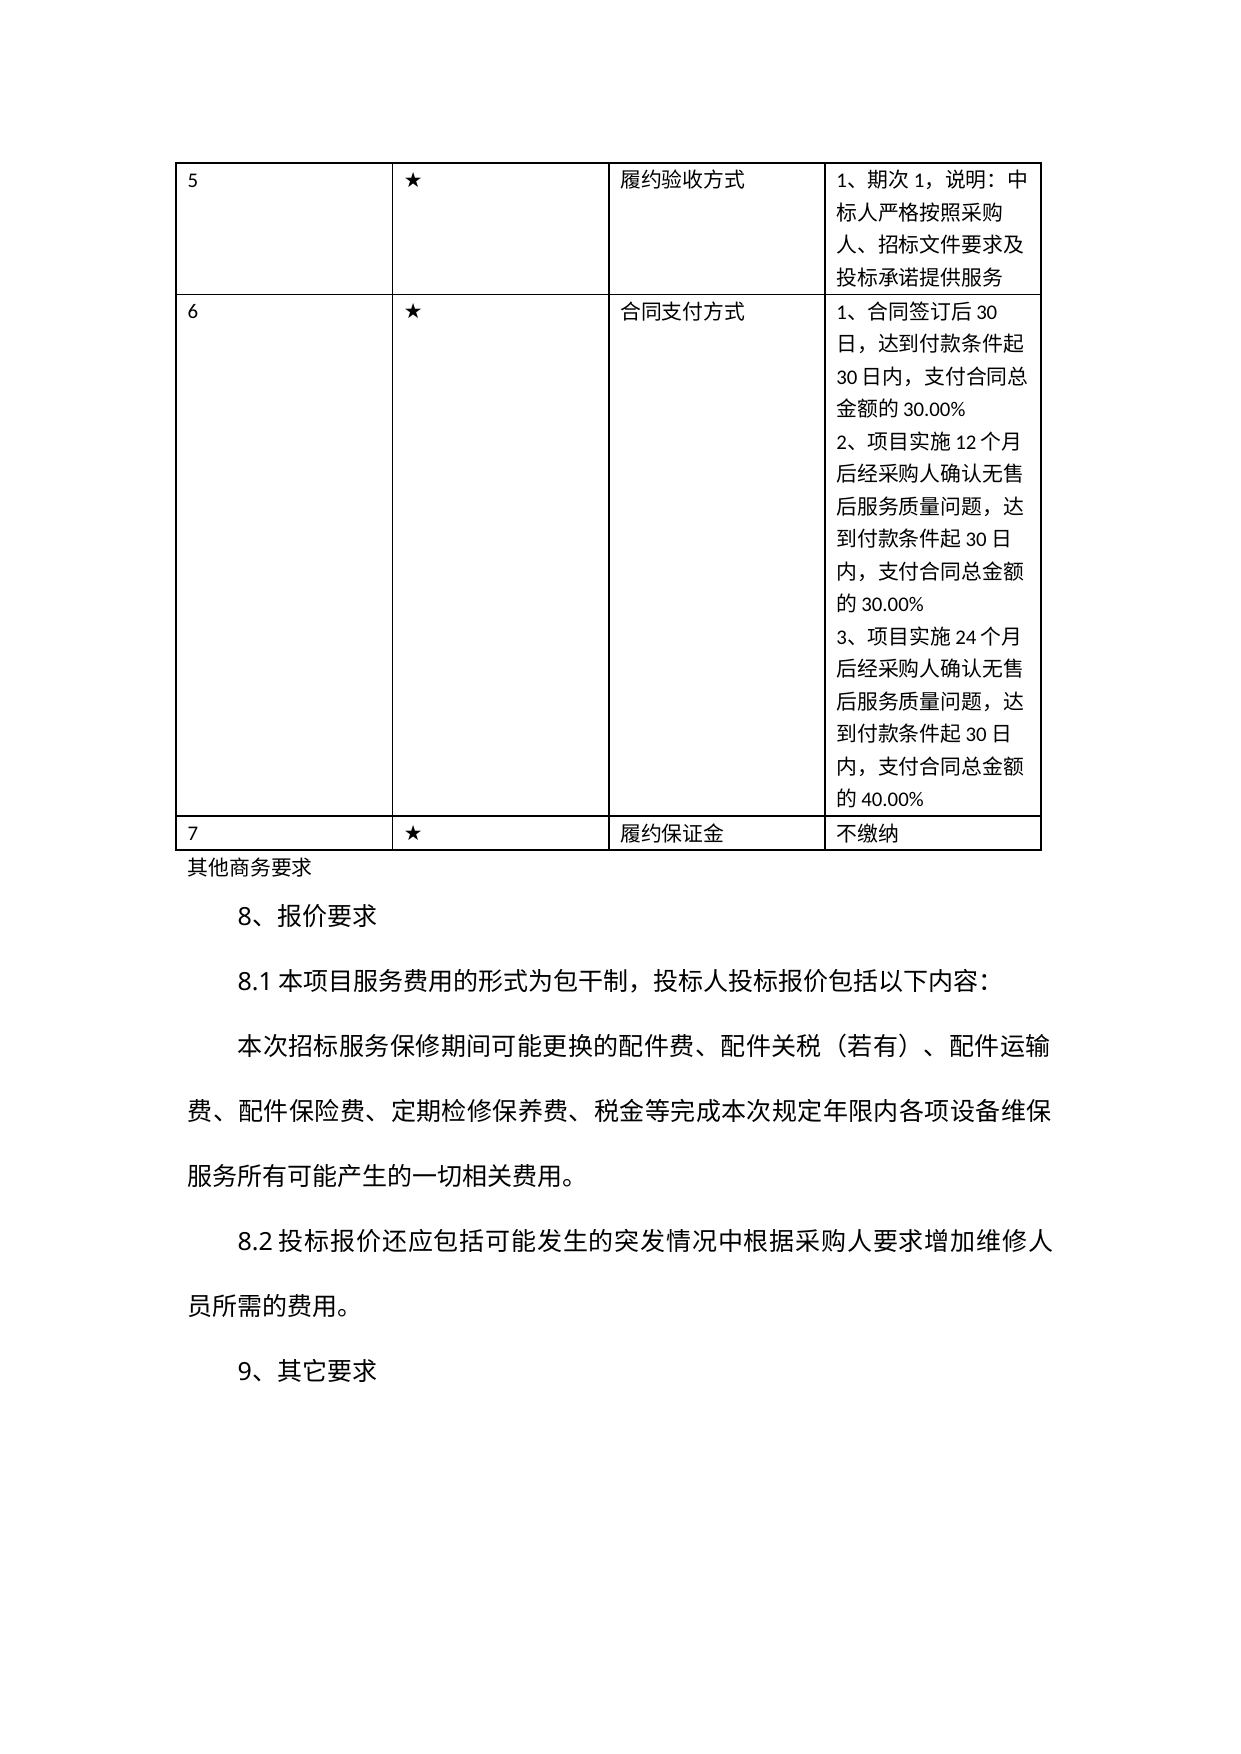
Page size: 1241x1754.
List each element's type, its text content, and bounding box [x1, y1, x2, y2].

table_cell 6 [177, 295, 392, 815]
table_cell 不缴纳 [826, 817, 1040, 849]
table_cell 合同支付方式 [610, 295, 824, 815]
table_cell 5 [177, 164, 392, 293]
table_cell 7 [177, 817, 392, 849]
table_cell 1、期次1，说明：中标人严格按照采购人、招标文件要求及投标承诺提供服务 [826, 164, 1040, 293]
table_cell 履约保证金 [610, 817, 824, 849]
table_cell 履约验收方式 [610, 164, 824, 293]
text 9、其它要求 [187, 1338, 1053, 1403]
table_cell ★ [393, 164, 608, 293]
table_cell 1、合同签订后30日，达到付款条件起30日内，支付合同总金额的30.00% 2、项目实施12个月后经采购人确认无售后服务质量问题，达到付款条件起30日内，支付合同总金额的30.00% 3、项目实施24个月后经采购人确认无售后服务质量问题，达到付款条件起30日内，支付合同总金额的40.00% [826, 295, 1040, 815]
text 8.1本项目服务费用的形式为包干制，投标人投标报价包括以下内容： [187, 948, 1053, 1013]
text 8、报价要求 [187, 883, 1053, 948]
table_cell ★ [393, 295, 608, 815]
text 其他商务要求 [187, 851, 1053, 883]
text 本次招标服务保修期间可能更换的配件费、配件关税（若有）、配件运输费、配件保险费、定期检修保养费、税金等完成本次规定年限内各项设备维保服务所有可能产生的一切相关费用。 [187, 1013, 1053, 1208]
table_cell ★ [393, 817, 608, 849]
text 8.2投标报价还应包括可能发生的突发情况中根据采购人要求增加维修人员所需的费用。 [187, 1208, 1053, 1338]
